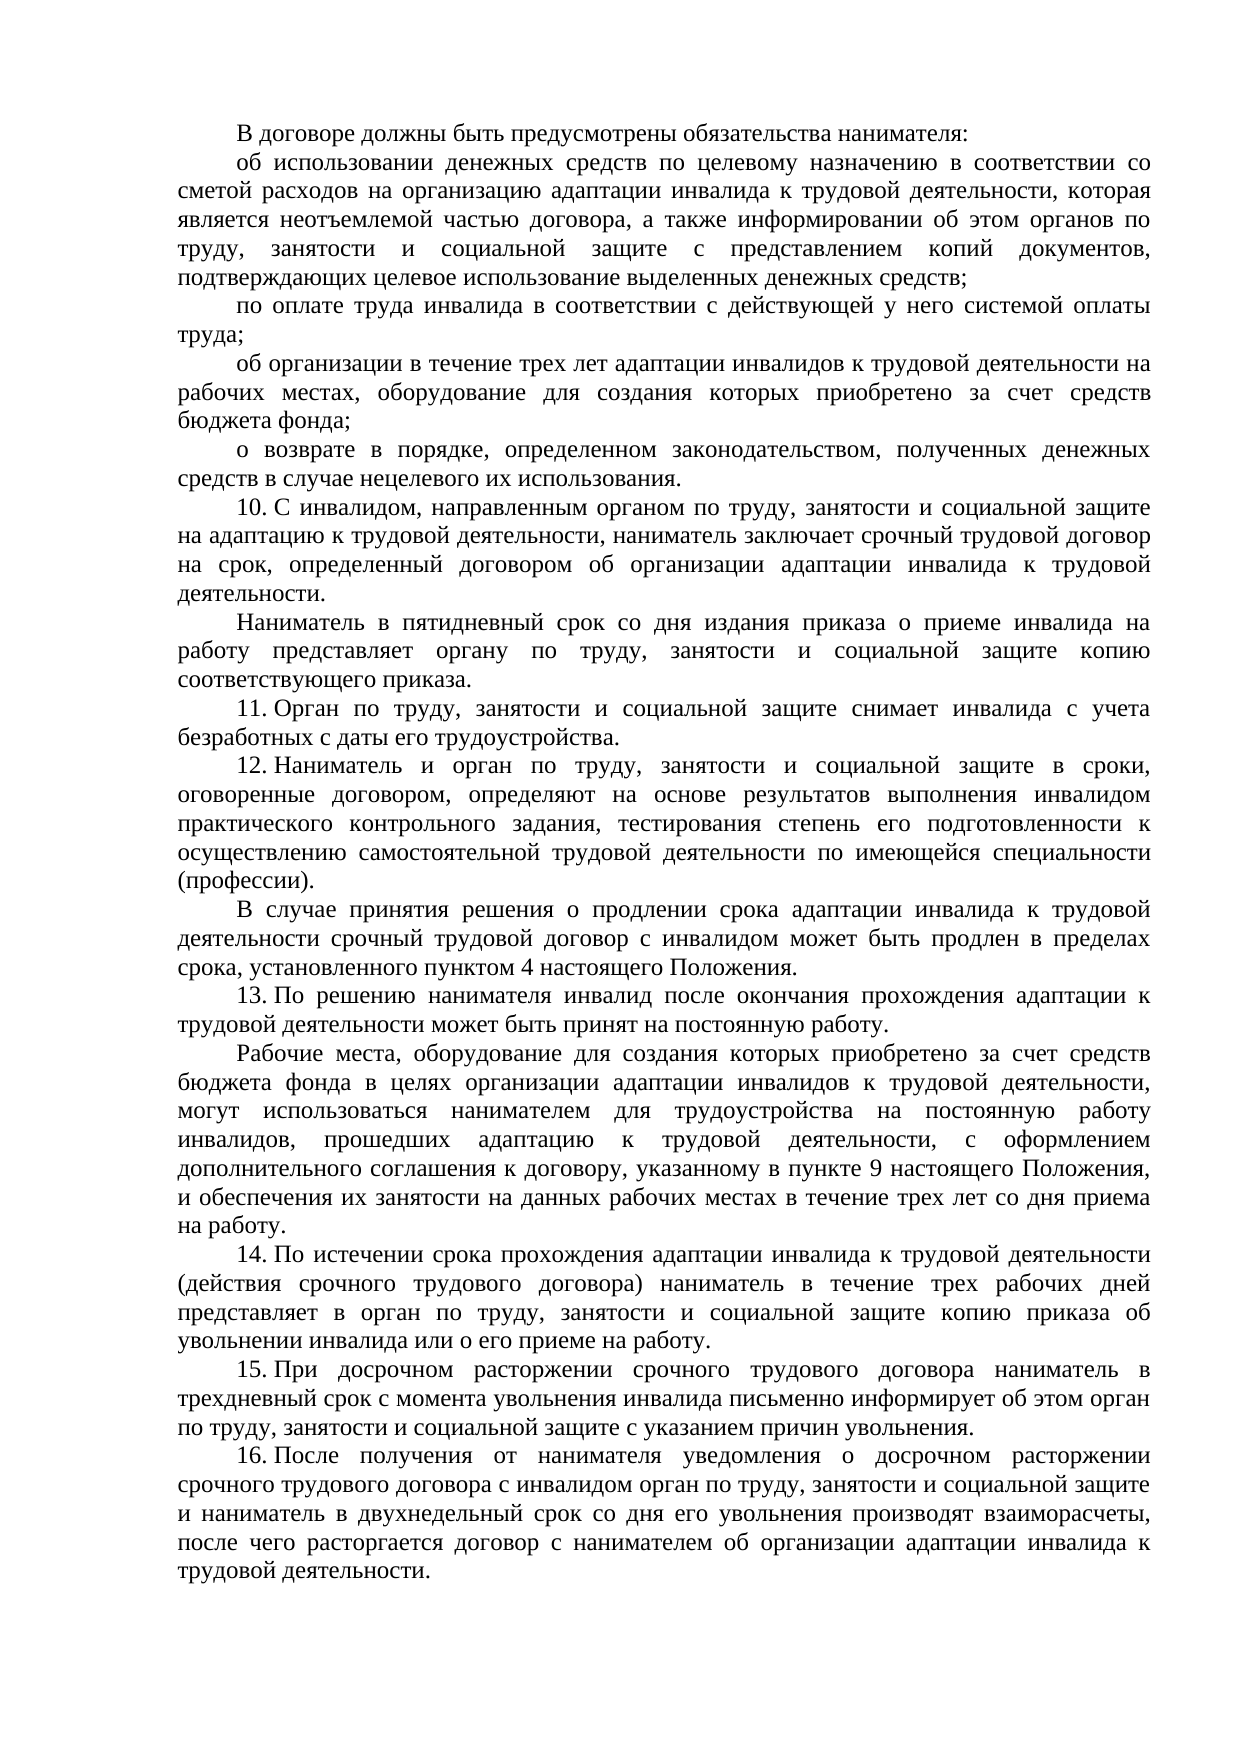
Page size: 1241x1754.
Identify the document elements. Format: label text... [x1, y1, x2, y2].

text В договоре должны быть предусмотрены обязательства нанимателя: [177, 118, 1152, 147]
text о возврате в порядке, определенном законодательством, полученных денежных средств в случае нецелевого их использования. [177, 434, 1152, 492]
text 14. По истечении срока прохождения адаптации инвалида к трудовой деятельности (действия срочного трудового договора) наниматель в течение трех рабочих дней представляет в орган по труду, занятости и социальной защите копию приказа об увольнении инвалида или о его приеме на работу. [177, 1239, 1152, 1354]
text 16. После получения от нанимателя уведомления о досрочном расторжении срочного трудового договора с инвалидом орган по труду, занятости и социальной защите и наниматель в двухнедельный срок со дня его увольнения производят взаиморасчеты, после чего расторгается договор с нанимателем об организации адаптации инвалида к трудовой деятельности. [177, 1441, 1152, 1584]
text Рабочие места, оборудование для создания которых приобретено за счет средств бюджета фонда в целях организации адаптации инвалидов к трудовой деятельности, могут использоваться нанимателем для трудоустройства на постоянную работу инвалидов, прошедших адаптацию к трудовой деятельности, с оформлением дополнительного соглашения к договору, указанному в пункте 9 настоящего Положения, и обеспечения их занятости на данных рабочих местах в течение трех лет со дня приема на работу. [177, 1038, 1152, 1239]
text об организации в течение трех лет адаптации инвалидов к трудовой деятельности на рабочих местах, оборудование для создания которых приобретено за счет средств бюджета фонда; [177, 348, 1152, 434]
text по оплате труда инвалида в соответствии с действующей у него системой оплаты труда; [177, 291, 1152, 348]
text 13. По решению нанимателя инвалид после окончания прохождения адаптации к трудовой деятельности может быть принят на постоянную работу. [177, 981, 1152, 1038]
text 15. При досрочном расторжении срочного трудового договора наниматель в трехдневный срок с момента увольнения инвалида письменно информирует об этом орган по труду, занятости и социальной защите с указанием причин увольнения. [177, 1354, 1152, 1441]
text В случае принятия решения о продлении срока адаптации инвалида к трудовой деятельности срочный трудовой договор с инвалидом может быть продлен в пределах срока, установленного пунктом 4 настоящего Положения. [177, 894, 1152, 981]
text Наниматель в пятидневный срок со дня издания приказа о приеме инвалида на работу представляет органу по труду, занятости и социальной защите копию соответствующего приказа. [177, 607, 1152, 693]
text об использовании денежных средств по целевому назначению в соответствии со сметой расходов на организацию адаптации инвалида к трудовой деятельности, которая является неотъемлемой частью договора, а также информировании об этом органов по труду, занятости и социальной защите с представлением копий документов, подтверждающих целевое использование выделенных денежных средств; [177, 147, 1152, 291]
text 11. Орган по труду, занятости и социальной защите снимает инвалида с учета безработных с даты его трудоустройства. [177, 693, 1152, 751]
text 12. Наниматель и орган по труду, занятости и социальной защите в сроки, оговоренные договором, определяют на основе результатов выполнения инвалидом практического контрольного задания, тестирования степень его подготовленности к осуществлению самостоятельной трудовой деятельности по имеющейся специальности (профессии). [177, 751, 1152, 894]
text 10. С инвалидом, направленным органом по труду, занятости и социальной защите на адаптацию к трудовой деятельности, наниматель заключает срочный трудовой договор на срок, определенный договором об организации адаптации инвалида к трудовой деятельности. [177, 492, 1152, 607]
